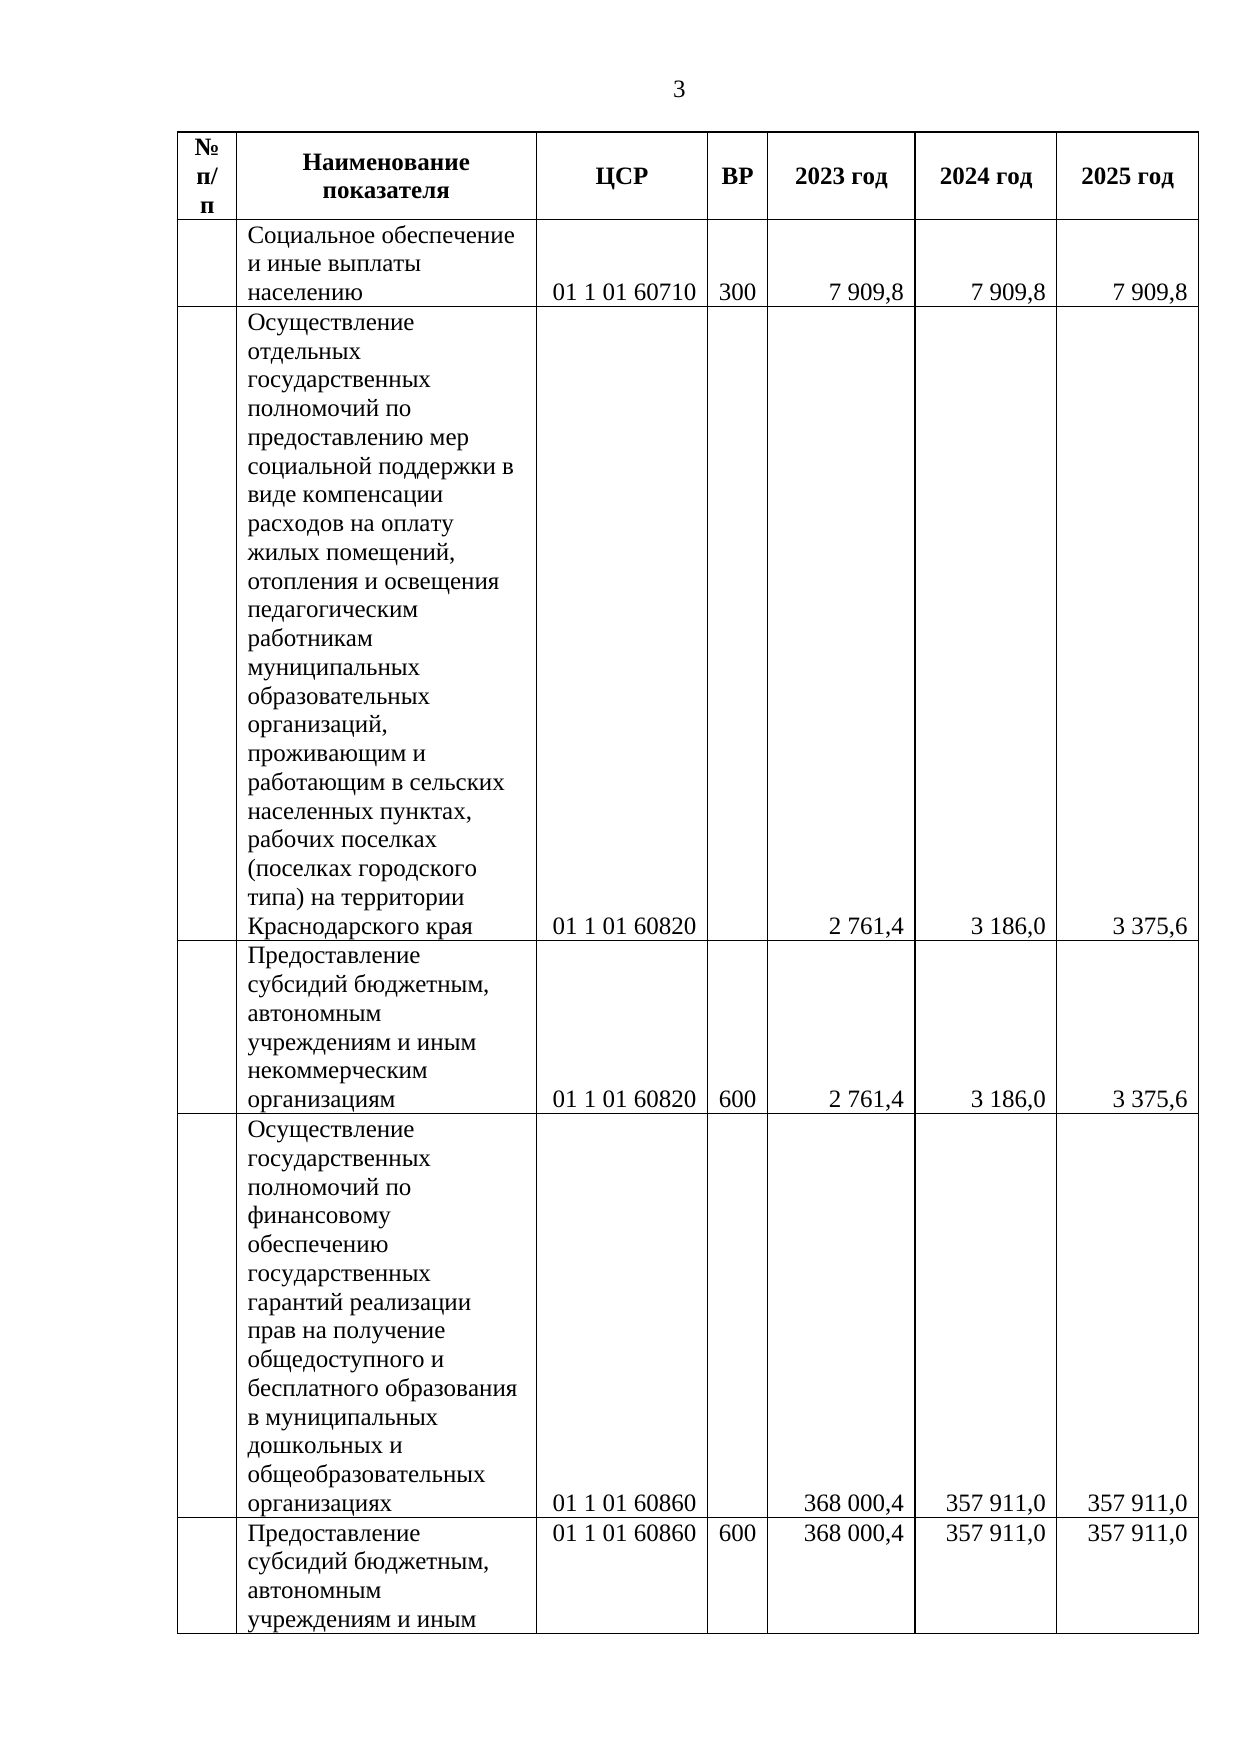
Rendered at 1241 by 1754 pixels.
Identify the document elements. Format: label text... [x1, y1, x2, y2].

table_cell Социальное обеспечение и иные выплаты населению [237, 220, 536, 306]
table_cell 357 911,0 [1057, 1114, 1198, 1517]
table_cell 01 1 01 60820 [537, 307, 707, 939]
table_header ВР [708, 133, 767, 219]
table_cell Осуществление отдельных государственных полномочий по предоставлению мер социальной поддержки в виде компенсации расходов на оплату жилых помещений, отопления и освещения педагогическим работникам муниципальных образовательных организаций, проживающим и работающим в сельских населенных пунктах, рабочих поселках (поселках городского типа) на территории Краснодарского края [237, 307, 536, 939]
table_cell 3 186,0 [916, 941, 1056, 1113]
table_cell [708, 307, 767, 939]
table_cell 3 186,0 [916, 307, 1056, 939]
table_cell [178, 941, 236, 1113]
table_header 2023 год [768, 133, 914, 219]
table_cell 01 1 01 60860 [537, 1114, 707, 1517]
table_cell [178, 1518, 236, 1633]
table_cell 3 375,6 [1057, 307, 1198, 939]
table_cell 7 909,8 [1057, 220, 1198, 306]
table_header 2024 год [916, 133, 1056, 219]
table_cell Предоставление субсидий бюджетным, автономным учреждениям и иным некоммерческим организациям [237, 941, 536, 1113]
table_cell 01 1 01 60820 [537, 941, 707, 1113]
table_cell 357 911,0 [916, 1114, 1056, 1517]
table_cell [178, 307, 236, 939]
table_cell 3 375,6 [1057, 941, 1198, 1113]
table_cell 600 [708, 1518, 767, 1633]
table_header № п/п [178, 133, 236, 219]
table_cell [708, 1114, 767, 1517]
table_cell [237, 1518, 536, 1633]
table_cell 368 000,4 [768, 1518, 914, 1633]
table_cell 2 761,4 [768, 307, 914, 939]
table_cell 7 909,8 [916, 220, 1056, 306]
table_cell 2 761,4 [768, 941, 914, 1113]
table_cell 7 909,8 [768, 220, 914, 306]
table_cell Осуществление государственных полномочий по финансовому обеспечению государственных гарантий реализации прав на получение общедоступного и бесплатного образования в муниципальных дошкольных и общеобразовательных организациях [237, 1114, 536, 1517]
table_cell 357 911,0 [916, 1518, 1056, 1633]
table_cell 01 1 01 60710 [537, 220, 707, 306]
table_cell 600 [708, 941, 767, 1113]
table_cell 368 000,4 [768, 1114, 914, 1517]
table_cell [178, 1114, 236, 1517]
table_cell [178, 220, 236, 306]
table_cell 357 911,0 [1057, 1518, 1198, 1633]
table_cell 300 [708, 220, 767, 306]
table_cell 01 1 01 60860 [537, 1518, 707, 1633]
table_header 2025 год [1057, 133, 1198, 219]
table_header Наименование показателя [237, 133, 536, 219]
table_header ЦСР [537, 133, 707, 219]
